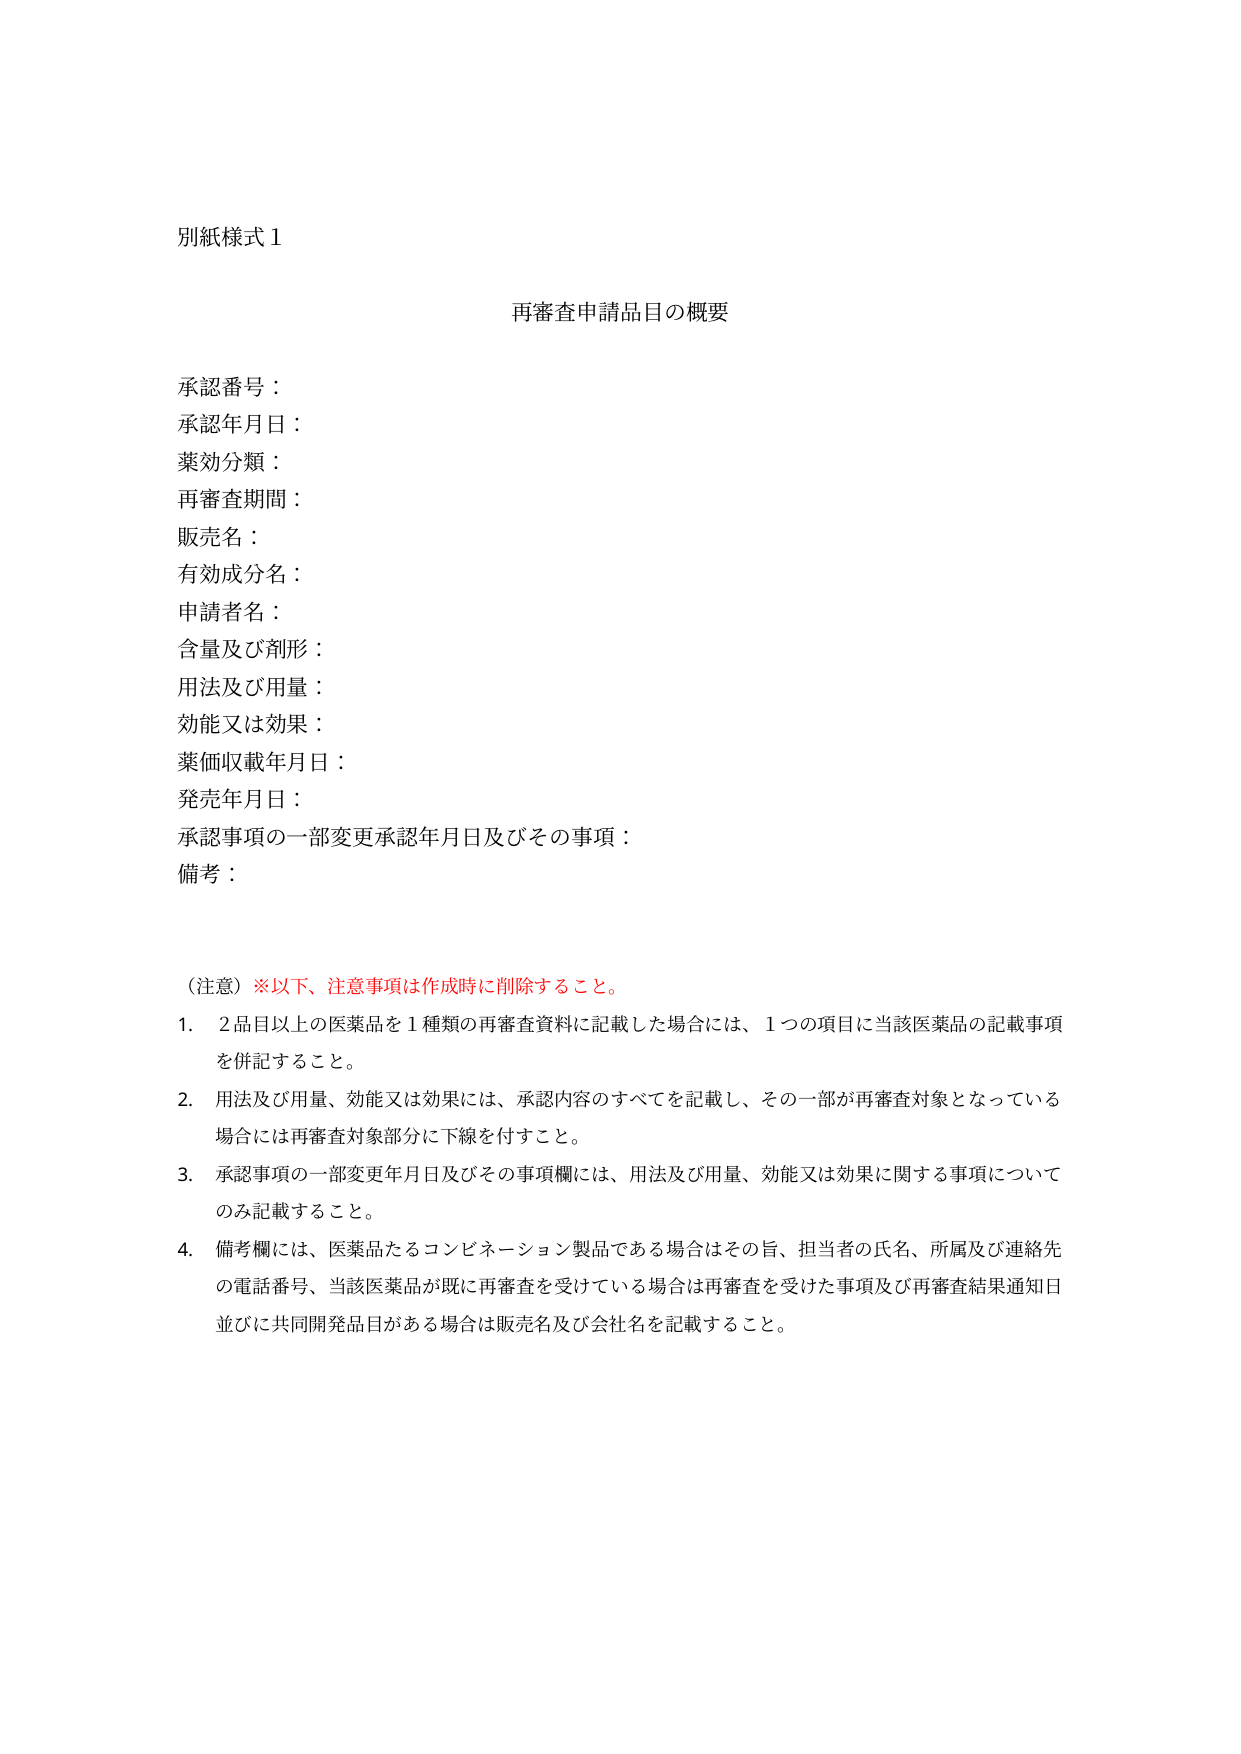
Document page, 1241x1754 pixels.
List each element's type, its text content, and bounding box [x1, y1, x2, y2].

text 用法及び用量： [177, 667, 1063, 704]
text 再審査期間： [177, 479, 1063, 517]
list 承認事項の一部変更年月日及びその事項欄には、用法及び用量、効能又は効果に関する事項についてのみ記載すること。 [177, 1154, 1063, 1229]
list ２品目以上の医薬品を１種類の再審査資料に記載した場合には、１つの項目に当該医薬品の記載事項を併記すること。 [177, 1004, 1063, 1079]
text 薬効分類： [177, 442, 1063, 479]
text 薬価収載年月日： [177, 742, 1063, 779]
text 発売年月日： [177, 779, 1063, 817]
text 効能又は効果： [177, 704, 1063, 742]
text 承認番号： [177, 367, 1063, 404]
text 備考： [177, 854, 1063, 892]
text 含量及び剤形： [177, 629, 1063, 667]
text 有効成分名： [177, 554, 1063, 592]
text 申請者名： [177, 592, 1063, 629]
text 再審査申請品目の概要 [177, 292, 1063, 329]
text （注意）※以下、注意事項は作成時に削除すること。 [177, 967, 1063, 1004]
text 販売名： [177, 517, 1063, 554]
text 承認事項の一部変更承認年月日及びその事項： [177, 817, 1063, 854]
list 用法及び用量、効能又は効果には、承認内容のすべてを記載し、その一部が再審査対象となっている場合には再審査対象部分に下線を付すこと。 [177, 1079, 1063, 1154]
text 承認年月日： [177, 404, 1063, 442]
text 別紙様式１ [177, 217, 1063, 254]
list 備考欄には、医薬品たるコンビネーション製品である場合はその旨、担当者の氏名、所属及び連絡先の電話番号、当該医薬品が既に再審査を受けている場合は再審査を受けた事項及び再審査結果通知日並びに共同開発品目がある場合は販売名及び会社名を記載すること。 [177, 1229, 1063, 1342]
